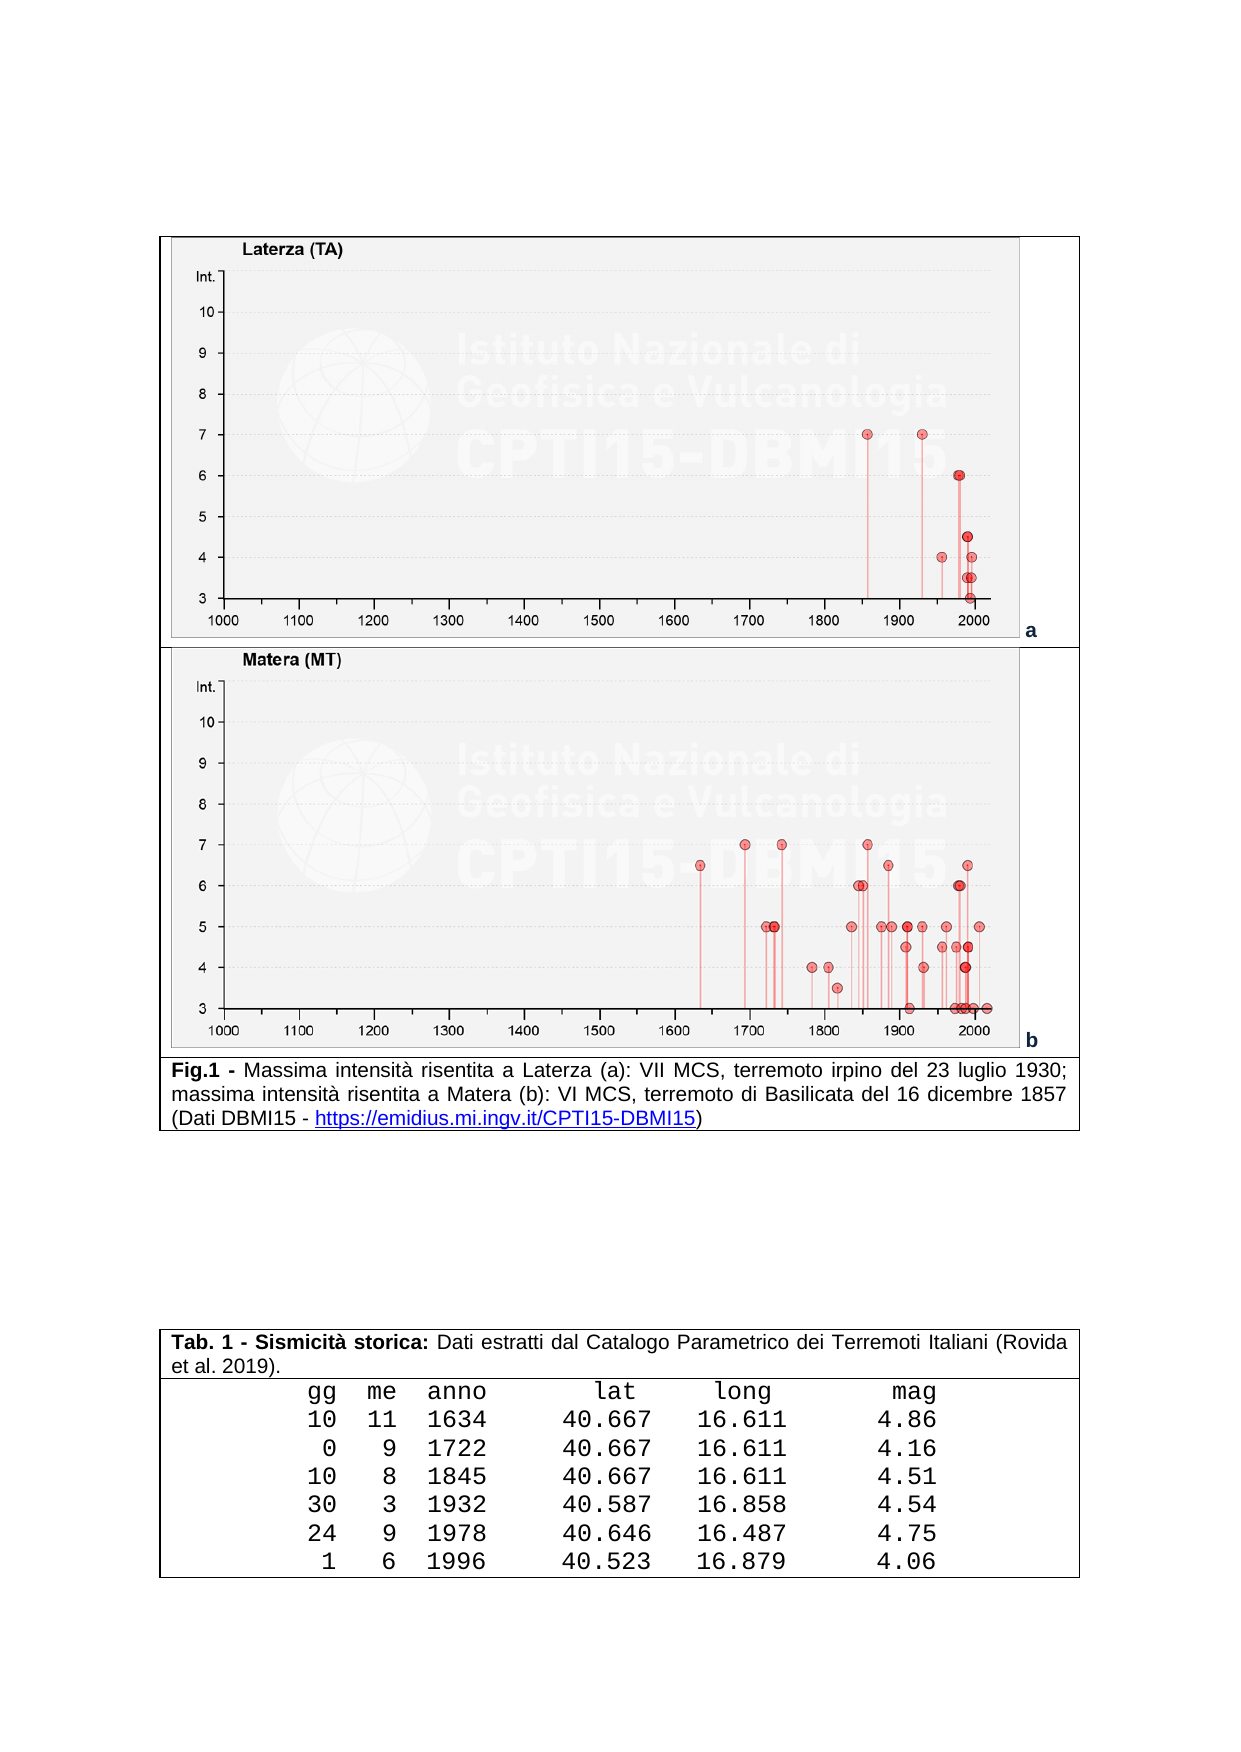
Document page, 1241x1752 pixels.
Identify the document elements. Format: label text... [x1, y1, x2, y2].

table_header a [161, 237, 1079, 647]
picture [171, 647, 1020, 1048]
table_cell gg me anno lat long mag 10 11 1634 40.667 16.611 4.86 0 9 1722 40.667 16.611 4.16 10 8 1845 40.667 16.611 4.51 30 3 1932 40.587 16.858 4.54 24 9 1978 40.646 16.487 4.75 1 6 1996 40.523 16.879 4.06 [161, 1379, 1079, 1577]
table_cell Fig.1 - Massima intensità risentita a Laterza (a): VII MCS, terremoto irpino del 23 luglio 1930; massima intensità risentita a Matera (b): VI MCS, terremoto di Basilicata del 16 dicembre 1857 (Dati DBMI15 - https://emidius.mi.ingv.it/CPTI15-DBMI15) [161, 1058, 1079, 1129]
picture [171, 237, 1020, 638]
table_cell b [161, 648, 1079, 1057]
table_header Tab. 1 - Sismicità storica: Dati estratti dal Catalogo Parametrico dei Terremoti Italiani (Rovida et al. 2019). [161, 1330, 1079, 1378]
